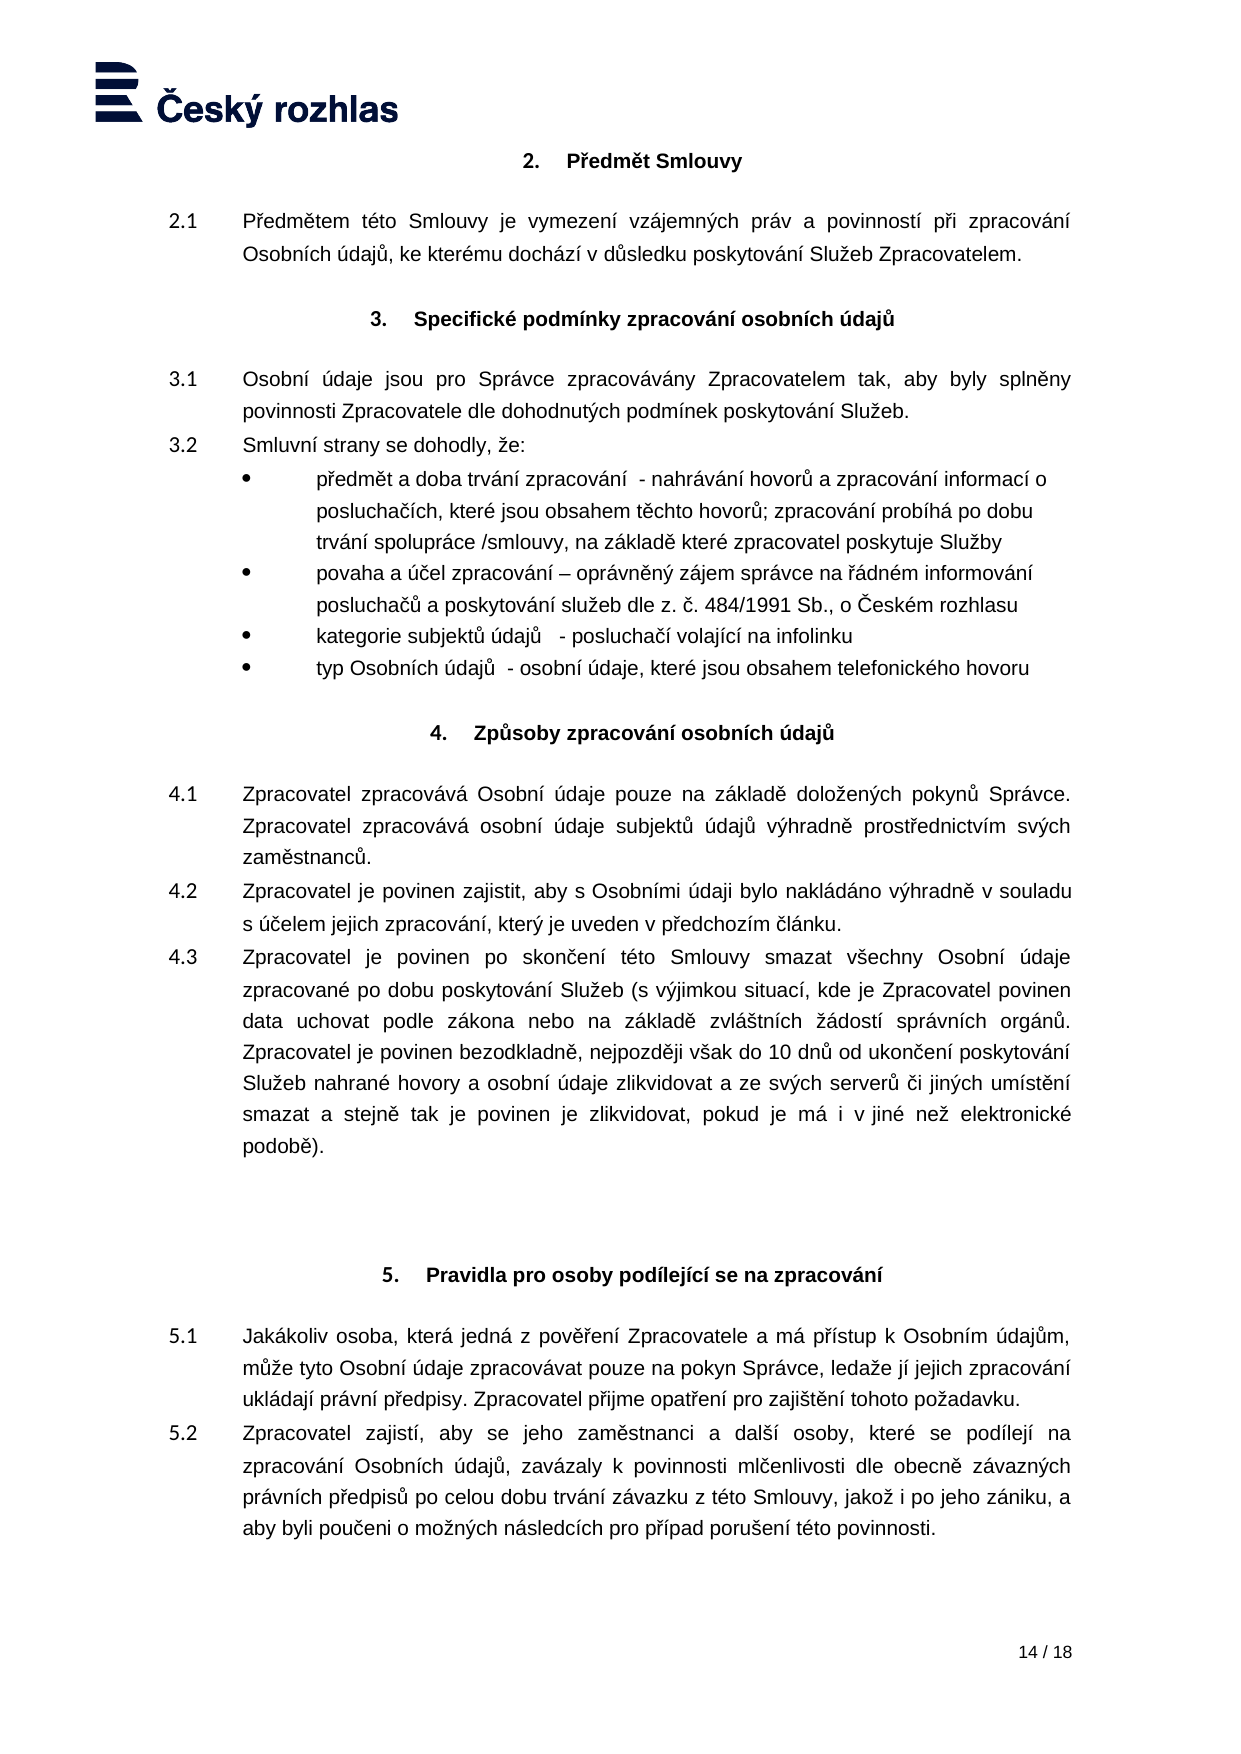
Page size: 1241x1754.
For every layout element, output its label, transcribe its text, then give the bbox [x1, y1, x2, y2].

list Zpracovatel je povinen po skončení této Smlouvy smazat všechny Osobní údaje zpracované po dobu poskytování Služeb (s výjimkou situací, kde je Zpracovatel povinen data uchovat podle zákona nebo na základě zvláštních žádostí správních orgánů. Zpracovatel je povinen bezodkladně, nejpozději však do 10 dnů od ukončení poskytování Služeb nahrané hovory a osobní údaje zlikvidovat a ze svých serverů či jiných umístění smazat a stejně tak je povinen je zlikvidovat, pokud je má i v jiné než elektronické podobě). [168, 942, 1072, 1157]
list Pravidla pro osoby podílející se na zpracování [346, 1260, 919, 1288]
list kategorie subjektů údajů - posluchačí volající na infolinku [242, 624, 1072, 648]
list předmět a doba trvání zpracování - nahrávání hovorů a zpracování informací o posluchačích, které jsou obsahem těchto hovorů; zpracování probíhá po dobu trvání spolupráce /smlouvy, na základě které zpracovatel poskytuje Služby [242, 467, 1072, 554]
list Jakákoliv osoba, která jedná z pověření Zpracovatele a má přístup k Osobním údajům, může tyto Osobní údaje zpracovávat pouze na pokyn Správce, ledaže jí jejich zpracování ukládají právní předpisy. Zpracovatel přijme opatření pro zajištění tohoto požadavku. [168, 1321, 1072, 1411]
list Zpracovatel je povinen zajistit, aby s Osobními údaji bylo nakládáno výhradně v souladu s účelem jejich zpracování, který je uveden v předchozím článku. [168, 876, 1072, 935]
list Zpracovatel zajistí, aby se jeho zaměstnanci a další osoby, které se podílejí na zpracování Osobních údajů, zavázaly k povinnosti mlčenlivosti dle obecně závazných právních předpisů po celou dobu trvání závazku z této Smlouvy, jakož i po jeho zániku, a aby byli poučeni o možných následcích pro případ porušení této povinnosti. [168, 1418, 1072, 1540]
list Zpracovatel zpracovává Osobní údaje pouze na základě doložených pokynů Správce. Zpracovatel zpracovává osobní údaje subjektů údajů výhradně prostřednictvím svých zaměstnanců. [168, 779, 1072, 869]
list Osobní údaje jsou pro Správce zpracovávány Zpracovatelem tak, aby byly splněny povinnosti Zpracovatele dle dohodnutých podmínek poskytování Služeb. [168, 364, 1072, 423]
picture [95, 62, 398, 128]
list Předmětem této Smlouvy je vymezení vzájemných práv a povinností při zpracování Osobních údajů, ke kterému dochází v důsledku poskytování Služeb Zpracovatelem. [168, 206, 1072, 266]
list Specifické podmínky zpracování osobních údajů [346, 304, 919, 332]
list typ Osobních údajů - osobní údaje, které jsou obsahem telefonického hovoru [242, 655, 1072, 680]
list Smluvní strany se dohodly, že: [168, 431, 1072, 458]
list Způsoby zpracování osobních údajů [346, 718, 919, 746]
list Předmět Smlouvy [346, 146, 919, 174]
list povaha a účel zpracování – oprávněný zájem správce na řádném informování posluchačů a poskytování služeb dle z. č. 484/1991 Sb., o Českém rozhlasu [242, 561, 1072, 616]
